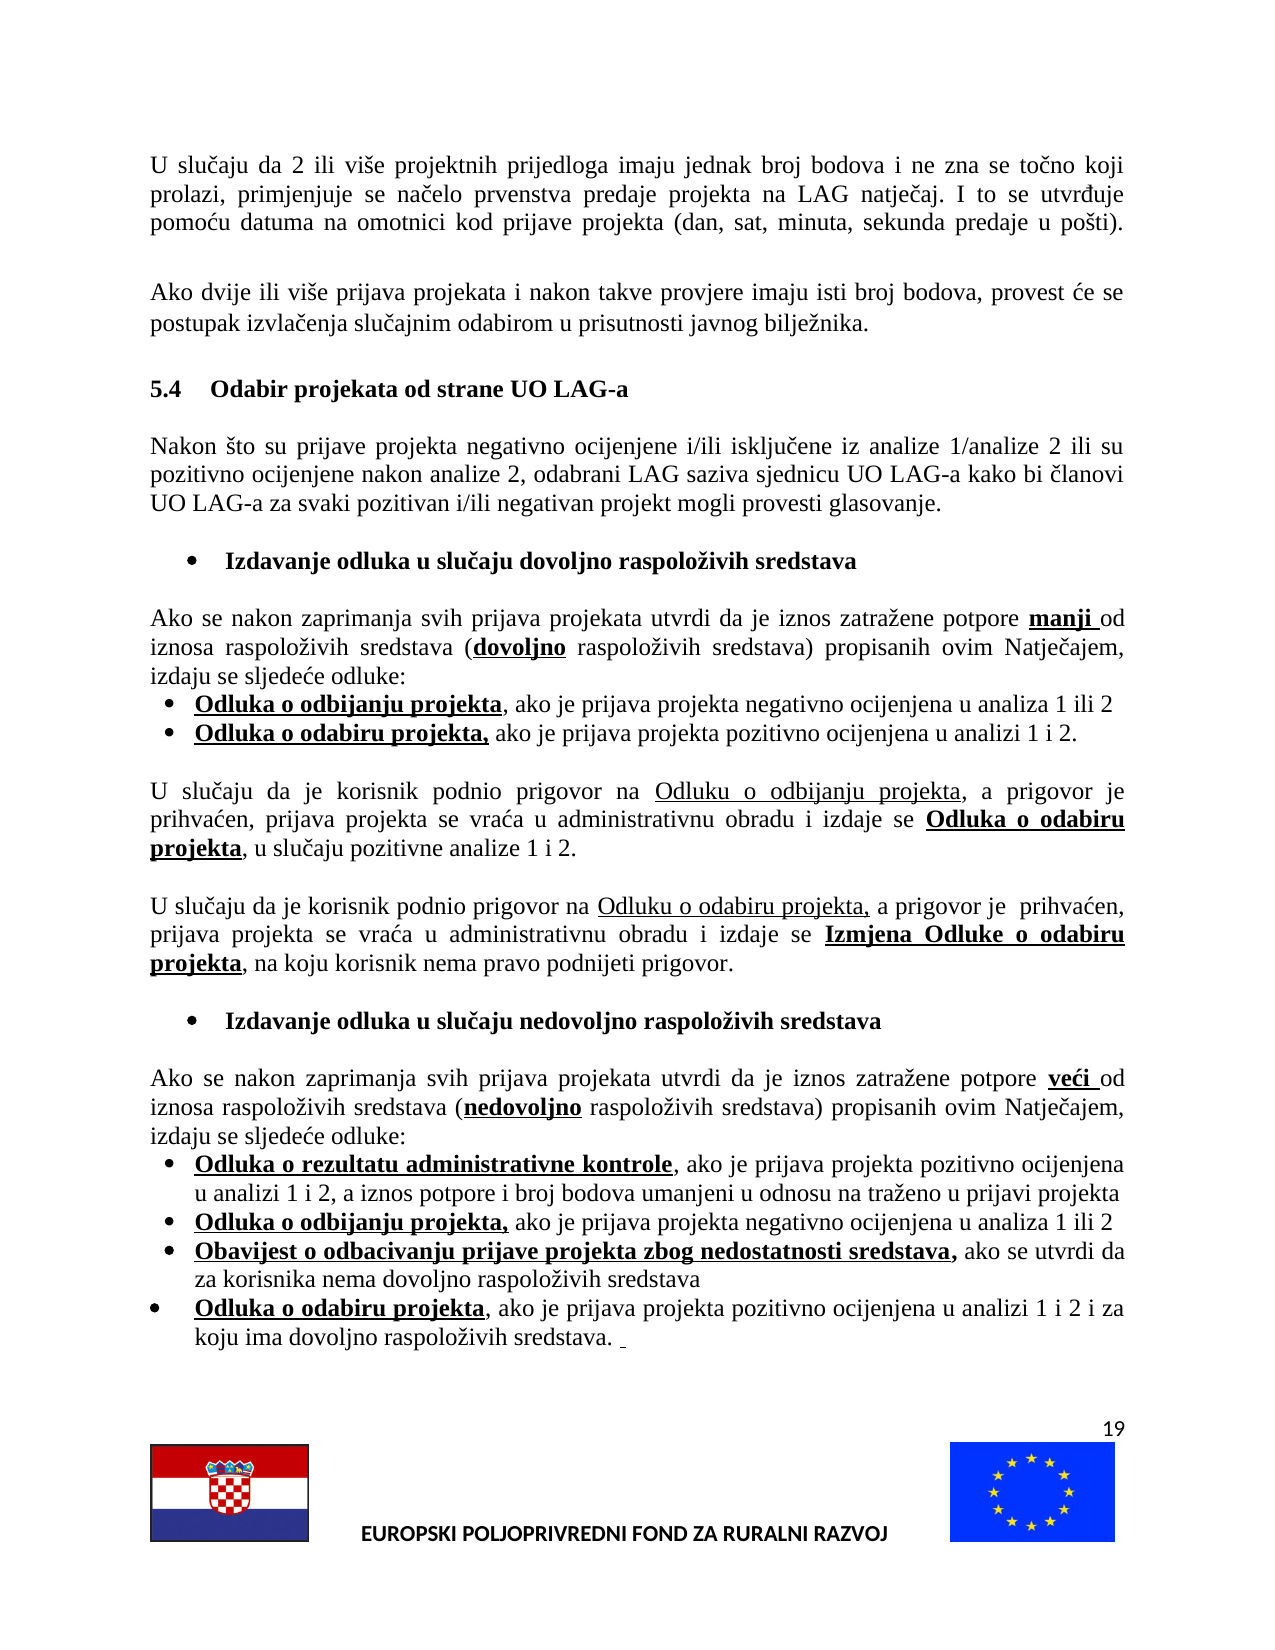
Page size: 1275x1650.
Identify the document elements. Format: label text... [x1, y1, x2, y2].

list Odluka o odabiru projekta, ako je prijava projekta pozitivno ocijenjena u analizi 1 i 2. [165, 718, 1125, 747]
text Ako se nakon zaprimanja svih prijava projekata utvrdi da je iznos zatražene potpore manji od iznosa raspoloživih sredstava (dovoljno raspoloživih sredstava) propisanih ovim Natječajem, izdaju se sljedeće odluke: [150, 603, 1125, 689]
text U slučaju da je korisnik podnio prigovor na Odluku o odabiru projekta, a prigovor je prihvaćen, prijava projekta se vraća u administrativnu obradu i izdaje se Izmjena Odluke o odabiru projekta, na koju korisnik nema pravo podnijeti prigovor. [150, 891, 1125, 977]
text U slučaju da 2 ili više projektnih prijedloga imaju jednak broj bodova i ne zna se točno koji prolazi, primjenjuje se načelo prvenstva predaje projekta na LAG natječaj. I to se utvrđuje pomoću datuma na omotnici kod prijave projekta (dan, sat, minuta, sekunda predaje u pošti). [150, 150, 1125, 264]
list Odluka o odbijanju projekta, ako je prijava projekta negativno ocijenjena u analiza 1 ili 2 [165, 1207, 1125, 1236]
picture [950, 1442, 1115, 1542]
subtitle Odabir projekata od strane UO LAG-a [150, 374, 1125, 403]
list Izdavanje odluka u slučaju dovoljno raspoloživih sredstava [187, 546, 1125, 574]
list Odluka o odabiru projekta, ako je prijava projekta pozitivno ocijenjena u analizi 1 i 2 i za koju ima dovoljno raspoloživih sredstava. [150, 1293, 1125, 1351]
text U slučaju da je korisnik podnio prigovor na Odluku o odbijanju projekta, a prigovor je prihvaćen, prijava projekta se vraća u administrativnu obradu i izdaje se Odluka o odabiru projekta, u slučaju pozitivne analize 1 i 2. [150, 776, 1125, 862]
list Odluka o odbijanju projekta, ako je prijava projekta negativno ocijenjena u analiza 1 ili 2 [165, 689, 1125, 718]
text Ako se nakon zaprimanja svih prijava projekata utvrdi da je iznos zatražene potpore veći od iznosa raspoloživih sredstava (nedovoljno raspoloživih sredstava) propisanih ovim Natječajem, izdaju se sljedeće odluke: [150, 1063, 1125, 1149]
text Ako dvije ili više prijava projekata i nakon takve provjere imaju isti broj bodova, provest će se postupak izvlačenja slučajnim odabirom u prisutnosti javnog bilježnika. [150, 277, 1125, 337]
text Nakon što su prijave projekta negativno ocijenjene i/ili isključene iz analize 1/analize 2 ili su pozitivno ocijenjene nakon analize 2, odabrani LAG saziva sjednicu UO LAG-a kako bi članovi UO LAG-a za svaki pozitivan i/ili negativan projekt mogli provesti glasovanje. [150, 431, 1125, 517]
picture [150, 1444, 309, 1542]
list Odluka o rezultatu administrativne kontrole, ako je prijava projekta pozitivno ocijenjena u analizi 1 i 2, a iznos potpore i broj bodova umanjeni u odnosu na traženo u prijavi projekta [165, 1149, 1125, 1207]
list Izdavanje odluka u slučaju nedovoljno raspoloživih sredstava [187, 1006, 1125, 1034]
list Obavijest o odbacivanju prijave projekta zbog nedostatnosti sredstava, ako se utvrdi da za korisnika nema dovoljno raspoloživih sredstava [165, 1236, 1125, 1293]
